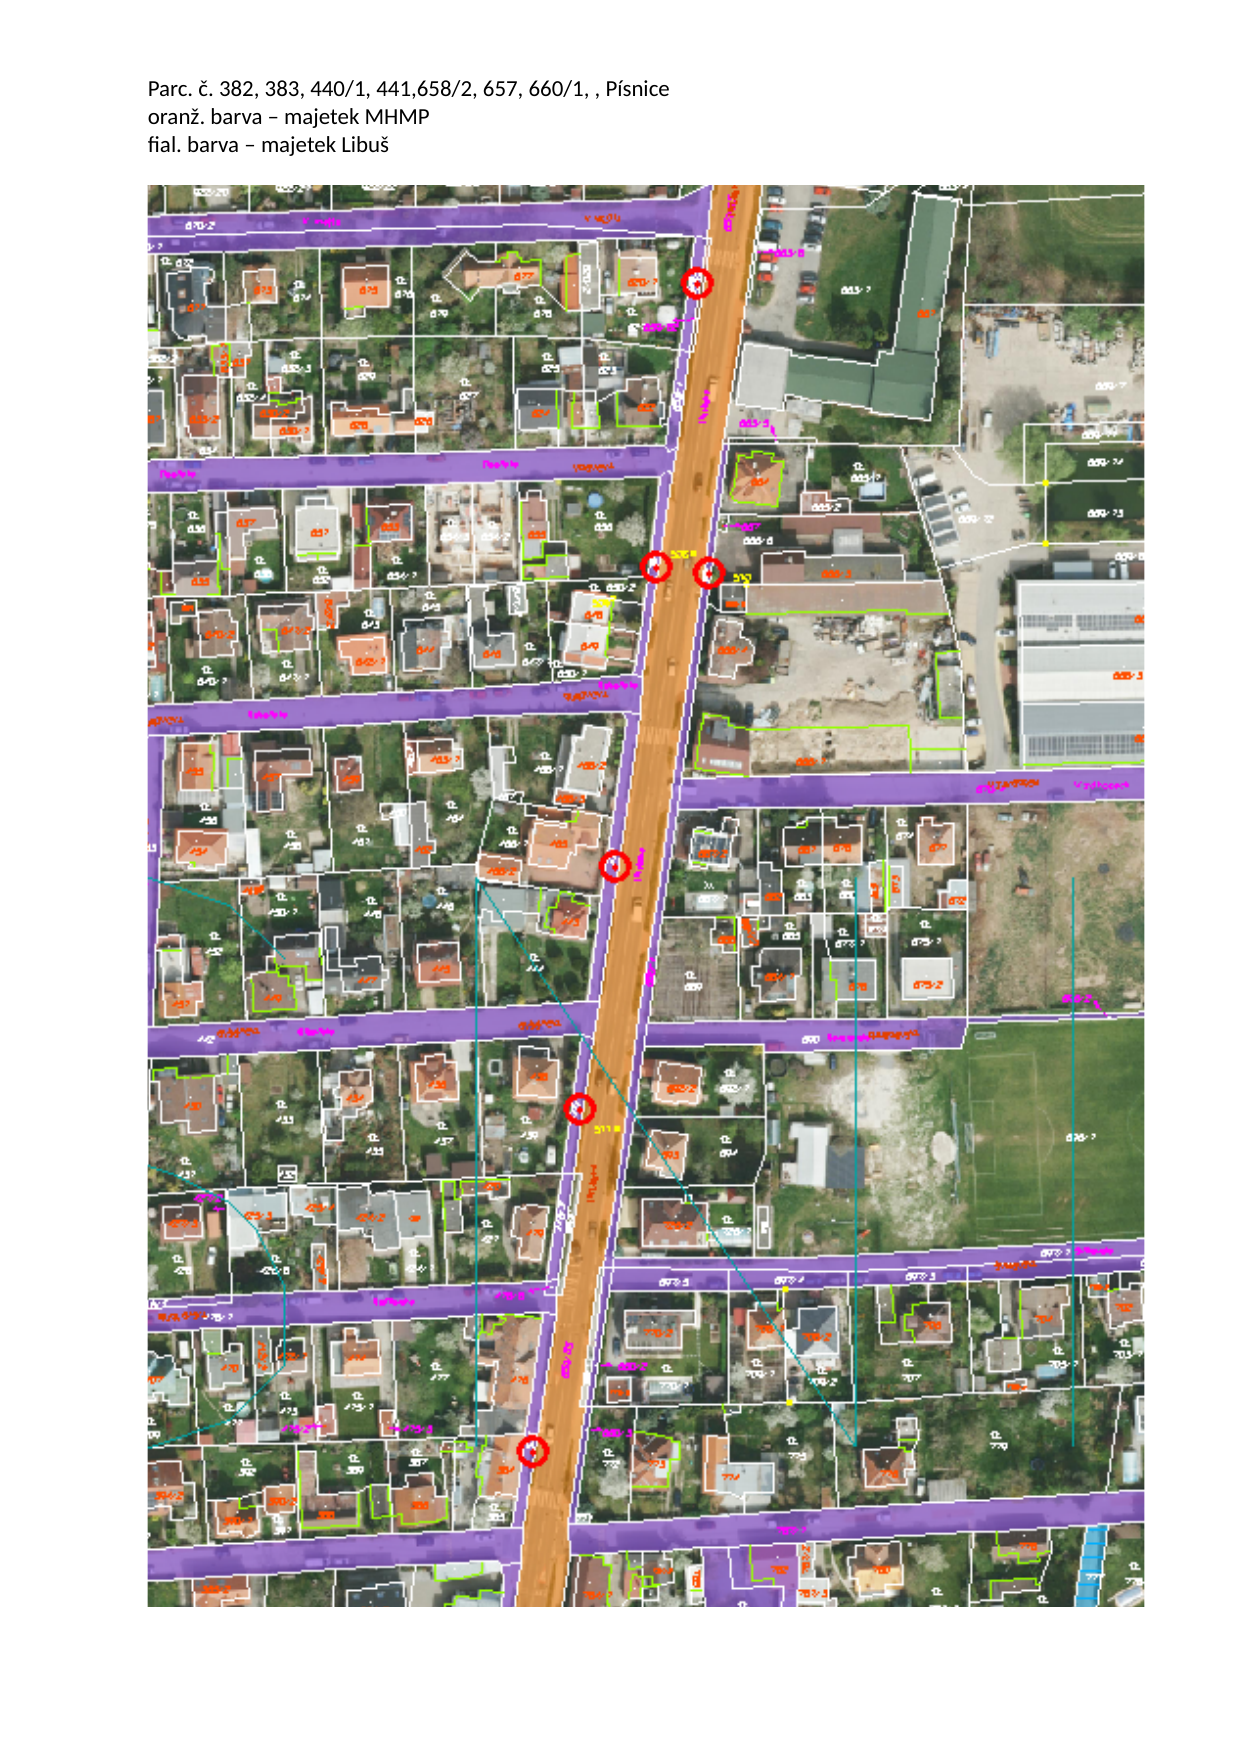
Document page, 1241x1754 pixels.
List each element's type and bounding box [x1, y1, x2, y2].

picture [147, 185, 1145, 1607]
